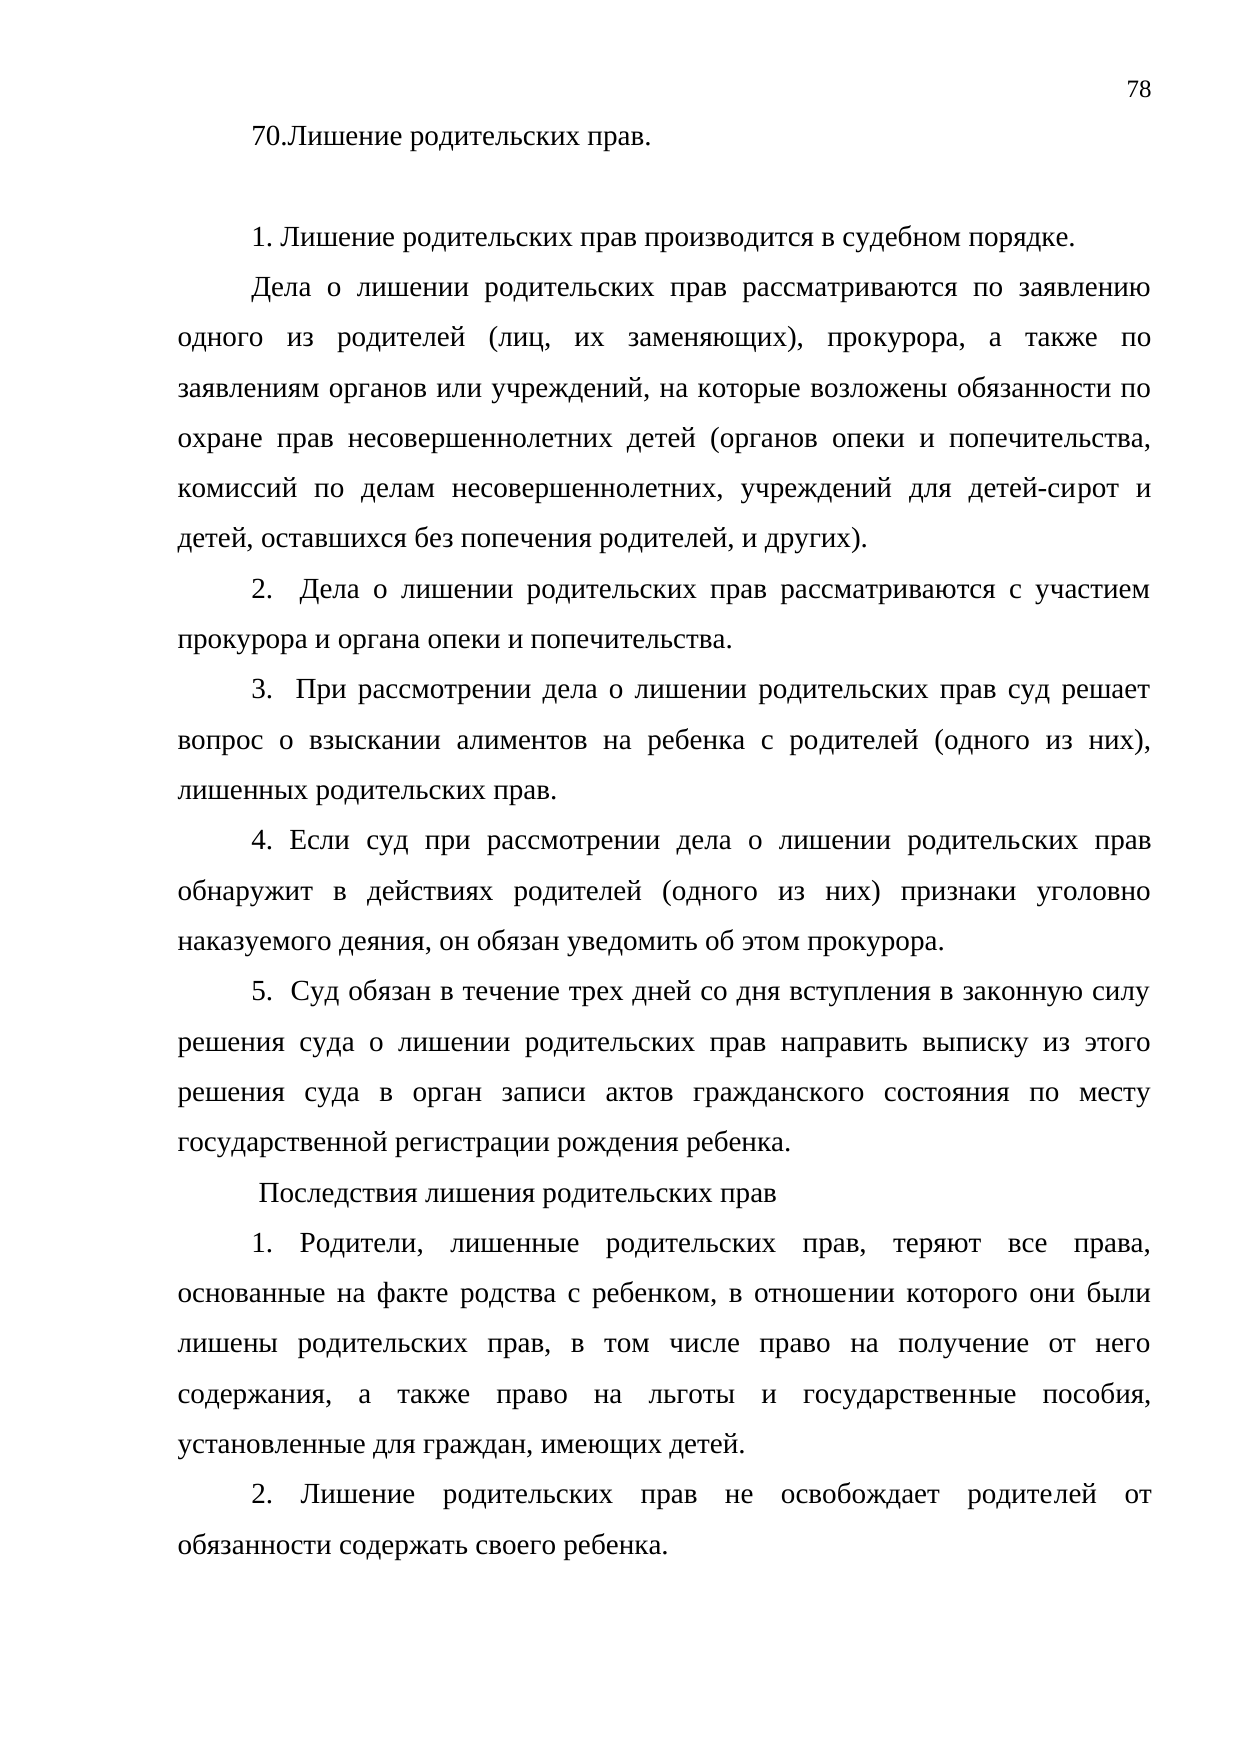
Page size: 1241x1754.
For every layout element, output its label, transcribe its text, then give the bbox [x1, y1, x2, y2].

text Дела о лишении родительских прав рассматриваются по заявлению одного из родителей (лиц, их заменяющих), прокурора, а также по заявлениям органов или учреждений, на которые возложены обязанности по охране прав несовершеннолетних детей (органов опеки и попечительства, комиссий по делам несовершеннолетних, учреждений для детей-сирот и детей, оставшихся без попечения родителей, и других). [177, 269, 1152, 554]
text 1. Лишение родительских прав производится в судебном порядке. [177, 219, 1152, 252]
text Последствия лишения родительских прав [177, 1175, 1152, 1208]
text 2. Лишение родительских прав не освобождает родителей от обязанности содержать своего ребенка. [177, 1477, 1152, 1560]
text 70.Лишение родительских прав. [177, 118, 1152, 152]
text 4. Если суд при рассмотрении дела о лишении родительских прав обнаружит в действиях родителей (одного из них) признаки уголовно наказуемого деяния, он обязан уведомить об этом прокурора. [177, 822, 1152, 957]
text 2. Дела о лишении родительских прав рассматриваются с участием прокурора и органа опеки и попечительства. [177, 571, 1152, 655]
text 5. Суд обязан в течение трех дней со дня вступления в законную силу решения суда о лишении родительских прав направить выписку из этого решения суда в орган записи актов гражданского состояния по месту государственной регистрации рождения ребенка. [177, 973, 1152, 1158]
text 1. Родители, лишенные родительских прав, теряют все права, основанные на факте родства с ребенком, в отношении которого они были лишены родительских прав, в том числе право на получение от него содержания, а также право на льготы и государственные пособия, установленные для граждан, имеющих детей. [177, 1225, 1152, 1460]
text 3. При рассмотрении дела о лишении родительских прав суд решает вопрос о взыскании алиментов на ребенка с родителей (одного из них), лишенных родительских прав. [177, 672, 1152, 806]
